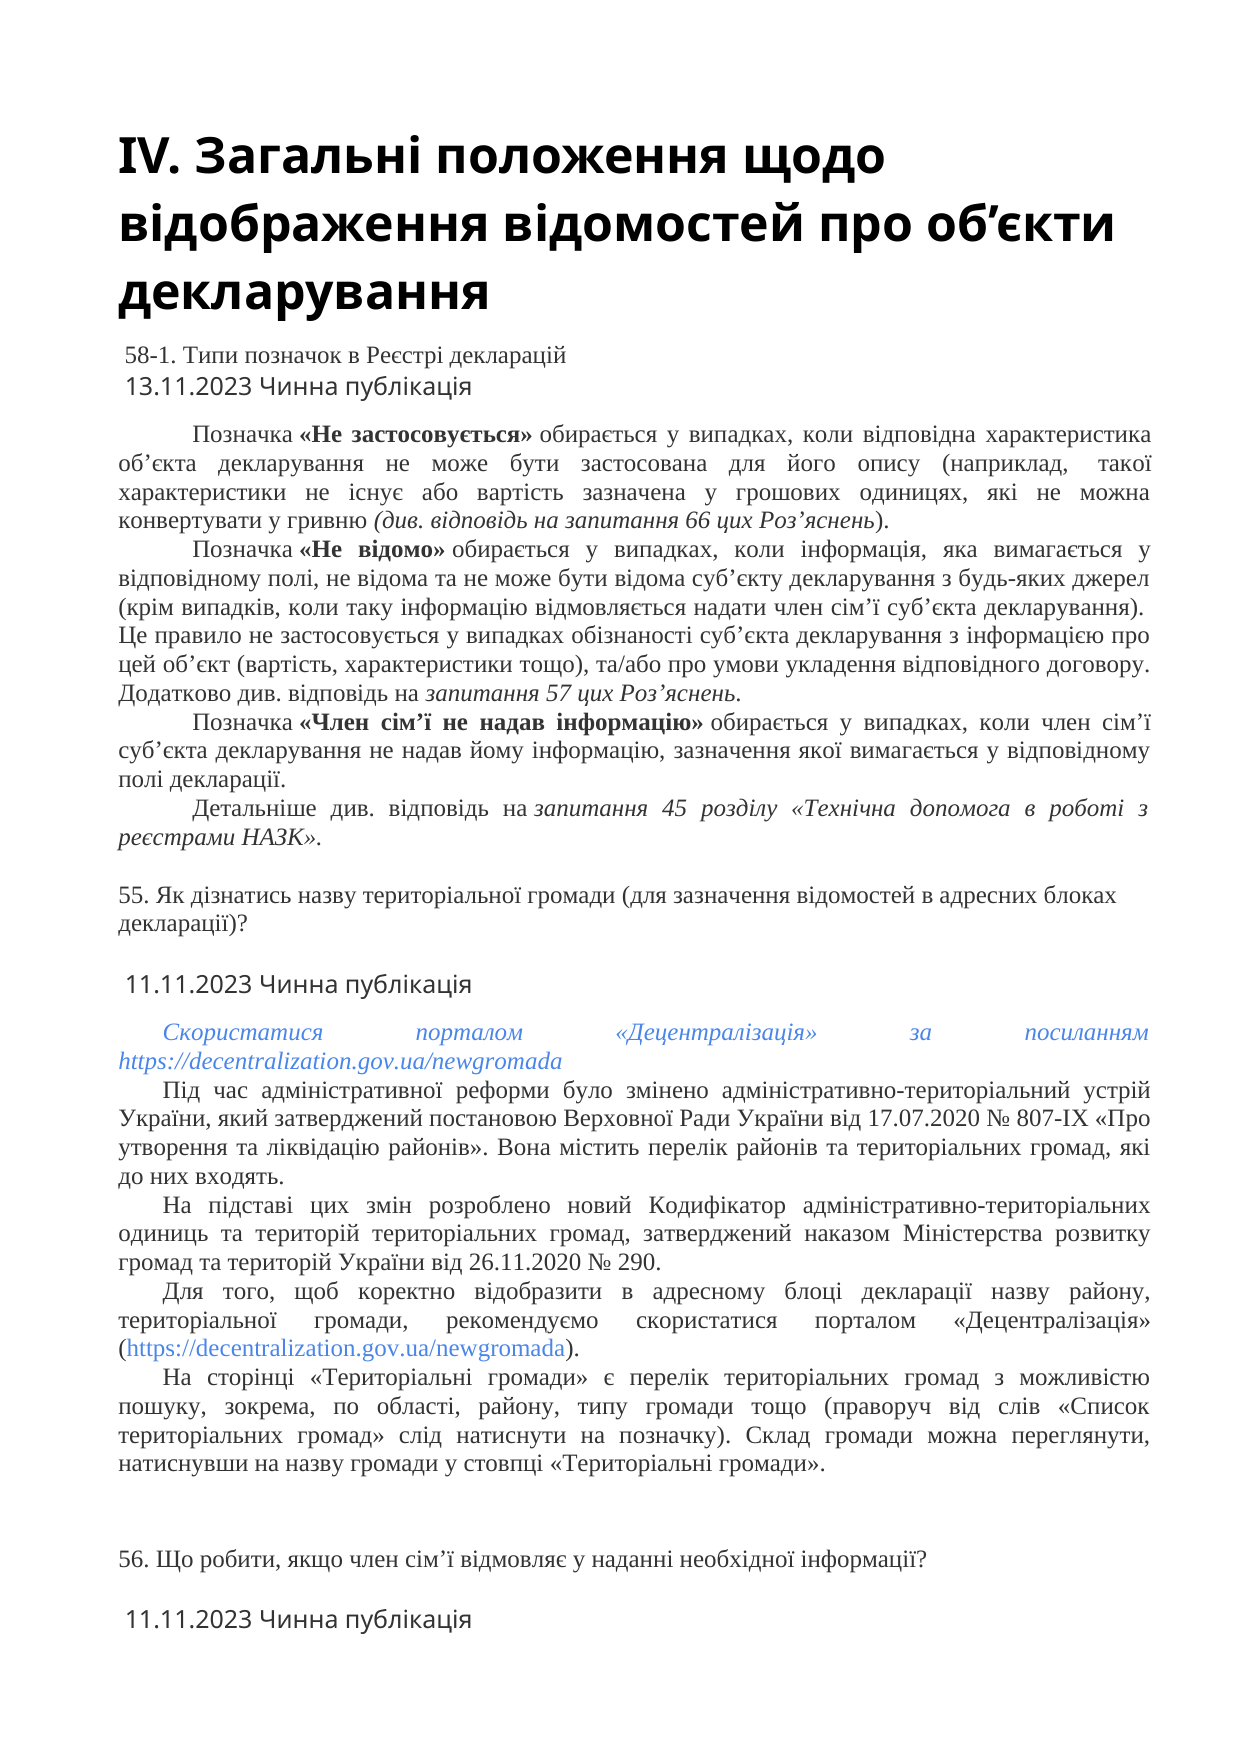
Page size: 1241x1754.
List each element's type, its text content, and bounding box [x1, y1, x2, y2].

text На підставі цих змін розроблено новий Кодифікатор адміністративно-територіальних одиниць та територій територіальних громад, затверджений наказом Міністерства розвитку громад та територій України від 26.11.2020 № 290. [118, 1190, 1152, 1276]
text 11.11.2023 Чинна публікація [118, 1602, 1152, 1636]
text Позначка «Не відомо» обирається у випадках, коли інформація, яка вимагається у відповідному полі, не відома та не може бути відома суб’єкту декларування з будь-яких джерел (крім випадків, коли таку інформацію відмовляється надати член сім’ї суб’єкта декларування). Це правило не застосовується у випадках обізнаності суб’єкта декларування з інформацією про цей об’єкт (вартість, характеристики тощо), та/або про умови укладення відповідного договору. Додатково див. відповідь на запитання 57 цих Роз’яснень. [118, 534, 1152, 707]
text 55. Як дізнатись назву територіальної громади (для зазначення відомостей в адресних блоках декларації)? [118, 880, 1152, 937]
text Детальніше див. відповідь на запитання 45 розділу «Технічна допомога в роботі з реєстрами НАЗК». [118, 793, 1152, 851]
text 13.11.2023 Чинна публікація [118, 369, 1152, 403]
text Позначка «Не застосовується» обирається у випадках, коли відповідна характеристика об’єкта декларування не може бути застосована для його опису (наприклад, такої характеристики не існує або вартість зазначена у грошових одиницях, які не можна конвертувати у гривню (див. відповідь на запитання 66 цих Роз’яснень). [118, 419, 1152, 534]
text Скористатися порталом «Децентралізація» за посиланням https://decentralization.gov.ua/newgromada [118, 1017, 1152, 1075]
text На сторінці «Територіальні громади» є перелік територіальних громад з можливістю пошуку, зокрема, по області, району, типу громади тощо (праворуч від слів «Список територіальних громад» слід натиснути на позначку). Склад громади можна переглянути, натиснувши на назву громади у стовпці «Територіальні громади». [118, 1362, 1152, 1477]
text IV. Загальні положення щодо відображення відомостей про об’єкти декларування [118, 120, 1152, 324]
text 56. Що робити, якщо член сім’ї відмовляє у наданні необхідної інформації? [118, 1544, 1152, 1573]
text 11.11.2023 Чинна публікація [118, 966, 1152, 1001]
text Позначка «Член сім’ї не надав інформацію» обирається у випадках, коли член сім’ї суб’єкта декларування не надав йому інформацію, зазначення якої вимагається у відповідному полі декларації. [118, 707, 1152, 793]
text Під час адміністративної реформи було змінено адміністративно-територіальний устрій України, який затверджений постановою Верховної Ради України від 17.07.2020 № 807-IX «Про утворення та ліквідацію районів». Вона містить перелік районів та територіальних громад, які до них входять. [118, 1075, 1152, 1190]
text 58-1. Типи позначок в Реєстрі декларацій [118, 340, 1152, 369]
text Для того, щоб коректно відобразити в адресному блоці декларації назву району, територіальної громади, рекомендуємо скористатися порталом «Децентралізація» (https://decentralization.gov.ua/newgromada). [118, 1276, 1152, 1362]
